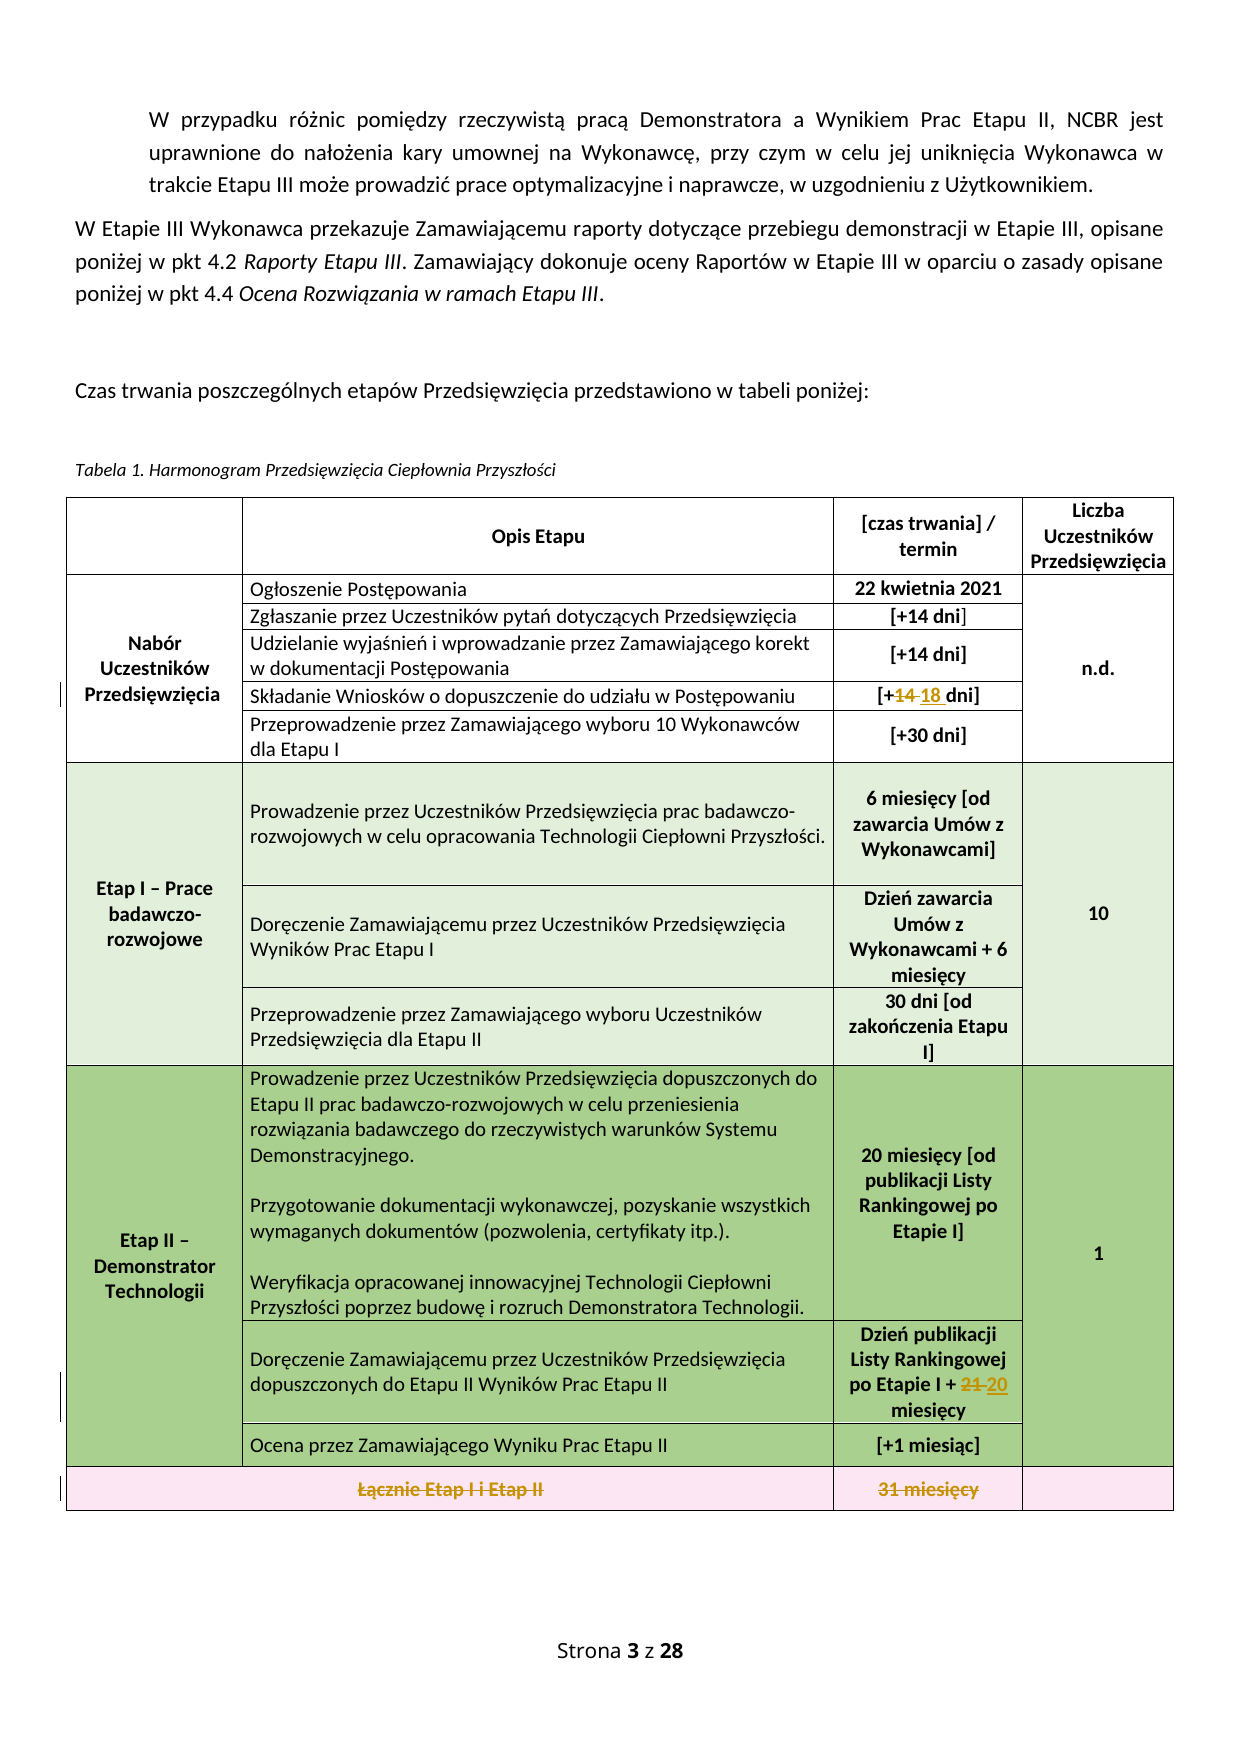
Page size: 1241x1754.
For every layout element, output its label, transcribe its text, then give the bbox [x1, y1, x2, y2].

table_cell 30 dni [od zakończenia Etapu I] [834, 988, 1022, 1064]
table_cell Prowadzenie przez Uczestników Przedsięwzięcia dopuszczonych do Etapu II prac badawczo-rozwojowych w celu przeniesienia rozwiązania badawczego do rzeczywistych warunków Systemu Demonstracyjnego. Przygotowanie dokumentacji wykonawczej, pozyskanie wszystkich wymaganych dokumentów (pozwolenia, certyfikaty itp.). Weryfikacja opracowanej innowacyjnej Technologii Ciepłowni Przyszłości poprzez budowę i rozruch Demonstratora Technologii. [243, 1066, 833, 1320]
table_cell Doręczenie Zamawiającemu przez Uczestników Przedsięwzięcia Wyników Prac Etapu I [243, 886, 833, 987]
text W Etapie III Wykonawca przekazuje Zamawiającemu raporty dotyczące przebiegu demonstracji w Etapie III, opisane poniżej w pkt 4.2 Raporty Etapu III. Zamawiający dokonuje oceny Raportów w Etapie III w oparciu o zasady opisane poniżej w pkt 4.4 Ocena Rozwiązania w ramach Etapu III. [75, 214, 1165, 307]
table_cell Prowadzenie przez Uczestników Przedsięwzięcia prac badawczo-rozwojowych w celu opracowania Technologii Ciepłowni Przyszłości. [243, 763, 833, 884]
table_cell [+14 dni] [834, 630, 1022, 681]
table_cell 22 kwietnia 2021 [834, 575, 1022, 603]
table_cell [+1 miesiąc] [834, 1424, 1022, 1466]
table_cell [+dni] [834, 682, 1022, 710]
table_cell 1 [1023, 1066, 1173, 1466]
table_cell [+14 dni] [834, 604, 1022, 629]
table_cell Ocena przez Zamawiającego Wyniku Prac Etapu II [243, 1424, 833, 1466]
table_cell Udzielanie wyjaśnień i wprowadzanie przez Zamawiającego korekt w dokumentacji Postępowania [243, 630, 833, 681]
table_cell Składanie Wniosków o dopuszczenie do udziału w Postępowaniu [243, 682, 833, 710]
text W przypadku różnic pomiędzy rzeczywistą pracą Demonstratora a Wynikiem Prac Etapu II, NCBR jest uprawnione do nałożenia kary umownej na Wykonawcę, przy czym w celu jej uniknięcia Wykonawca w trakcie Etapu III może prowadzić prace optymalizacyjne i naprawcze, w uzgodnieniu z Użytkownikiem. [149, 106, 1165, 198]
table_cell Nabór Uczestników Przedsięwzięcia [67, 575, 242, 762]
table_header [67, 498, 242, 574]
table_header Liczba Uczestników Przedsięwzięcia [1023, 498, 1173, 574]
table_header [czas trwania] / termin [834, 498, 1022, 574]
table_cell n.d. [1023, 575, 1173, 762]
table_cell 20 miesięcy [od publikacji Listy Rankingowej po Etapie I] [834, 1066, 1022, 1320]
table_cell Przeprowadzenie przez Zamawiającego wyboru Uczestników Przedsięwzięcia dla Etapu II [243, 988, 833, 1064]
table_cell [+30 dni] [834, 711, 1022, 762]
table_cell Etap II – Demonstrator Technologii [67, 1066, 242, 1466]
table_cell Etap I – Prace badawczo-rozwojowe [67, 763, 242, 1064]
table_header Opis Etapu [243, 498, 833, 574]
table_cell Dzień publikacji Listy Rankingowej po Etapie I + miesięcy [834, 1321, 1022, 1422]
table_cell 6 miesięcy [od zawarcia Umów z Wykonawcami] [834, 763, 1022, 884]
text Tabela 1. Harmonogram Przedsięwzięcia Ciepłownia Przyszłości [75, 458, 1165, 481]
text Czas trwania poszczególnych etapów Przedsięwzięcia przedstawiono w tabeli poniżej: [75, 377, 1165, 405]
table_cell Przeprowadzenie przez Zamawiającego wyboru 10 Wykonawców dla Etapu I [243, 711, 833, 762]
table_cell 10 [1023, 763, 1173, 1064]
table_cell Ogłoszenie Postępowania [243, 575, 833, 603]
table_cell Dzień zawarcia Umów z Wykonawcami + 6 miesięcy [834, 886, 1022, 987]
table_cell Doręczenie Zamawiającemu przez Uczestników Przedsięwzięcia dopuszczonych do Etapu II Wyników Prac Etapu II [243, 1321, 833, 1422]
table_cell Zgłaszanie przez Uczestników pytań dotyczących Przedsięwzięcia [243, 604, 833, 629]
